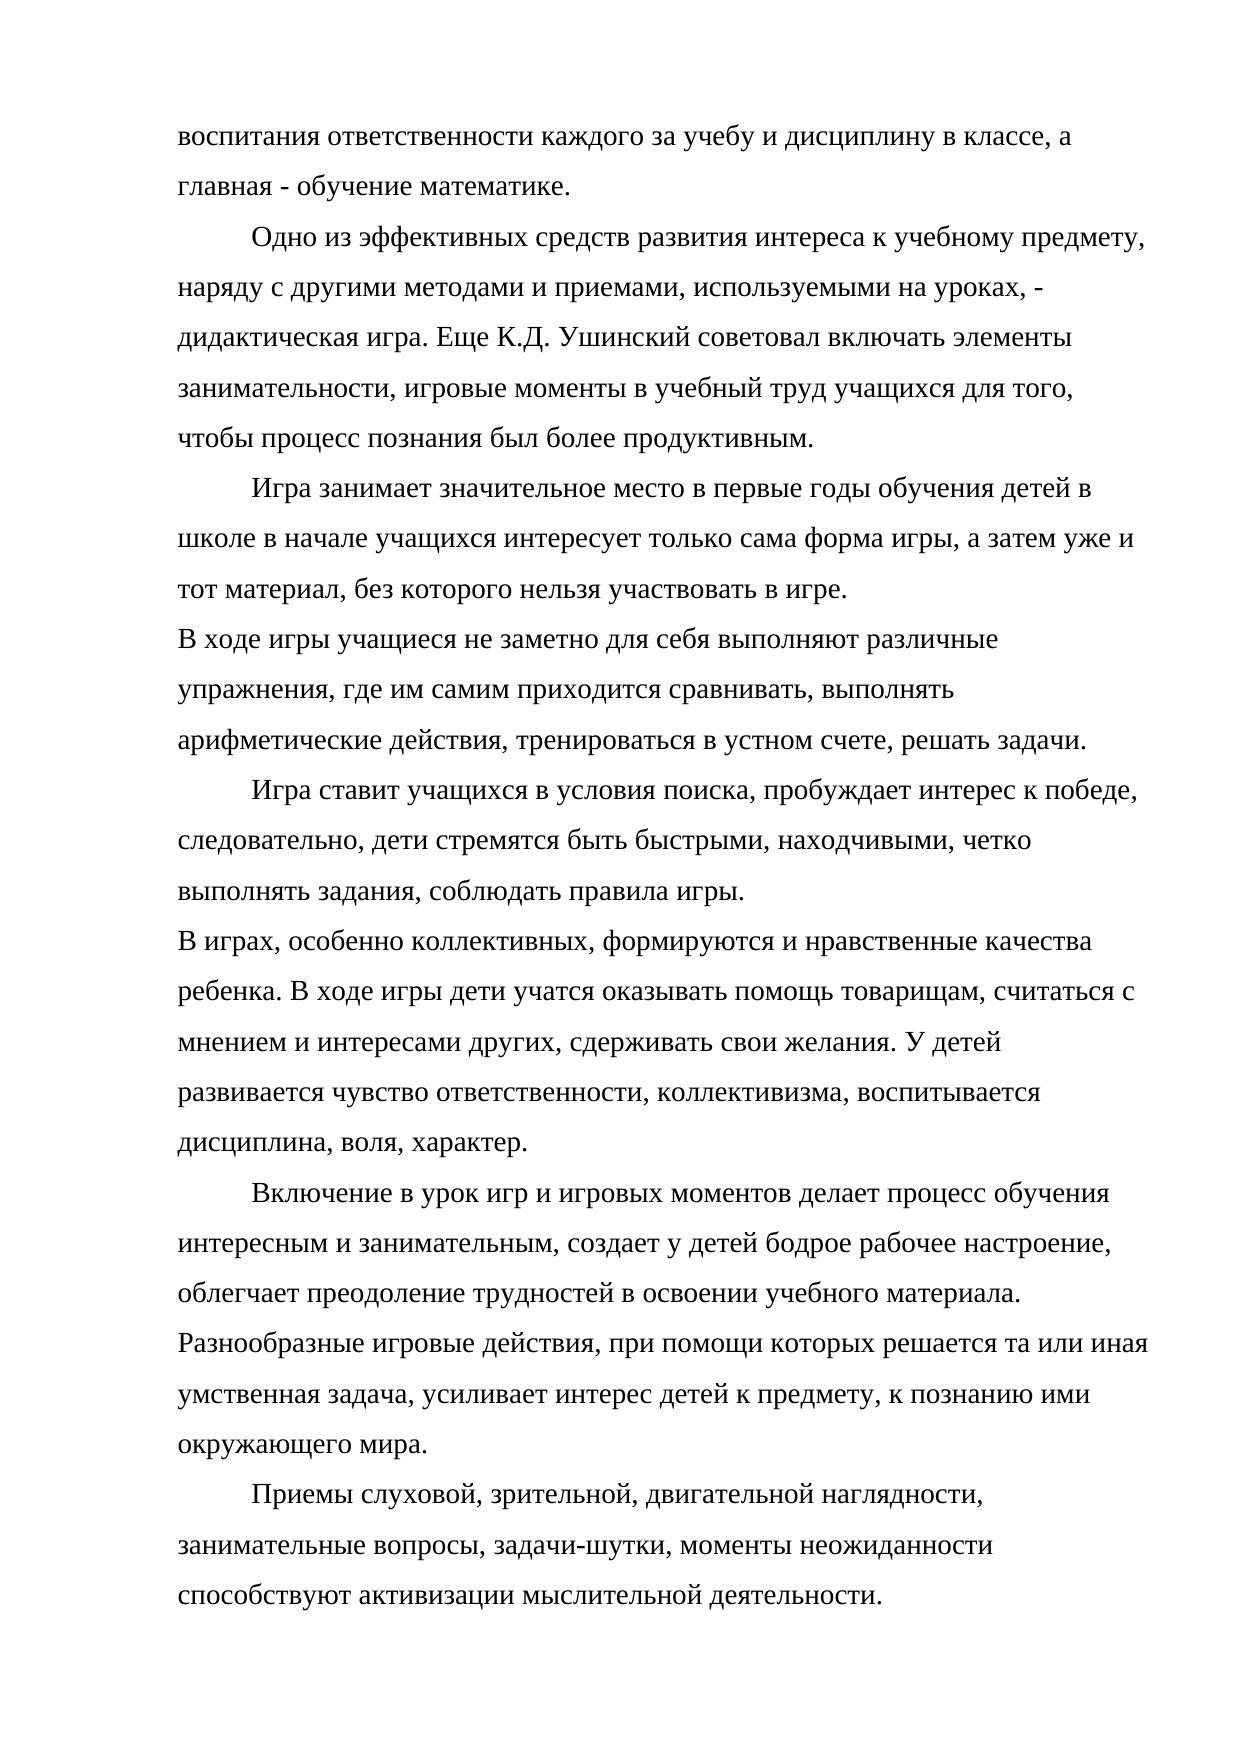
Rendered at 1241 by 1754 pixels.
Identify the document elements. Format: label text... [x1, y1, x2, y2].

text Приемы слуховой, зрительной, двигательной наглядности, занимательные вопросы, задачи-шутки, моменты неожиданности способствуют активизации мыслительной деятельности. [177, 1477, 1152, 1611]
text Игра занимает значительное место в первые годы обучения детей в школе в начале учащихся интересует только сама форма игры, а затем уже и тот материал, без которого нельзя участвовать в игре. [177, 470, 1152, 604]
text В играх, особенно коллективных, формируются и нравственные качества ребенка. В ходе игры дети учатся оказывать помощь товарищам, считаться с мнением и интересами других, сдерживать свои желания. У детей развивается чувство ответственности, коллективизма, воспитывается дисциплина, воля, характер. [177, 923, 1152, 1158]
text В ходе игры учащиеся не заметно для себя выполняют различные упражнения, где им самим приходится сравнивать, выполнять арифметические действия, тренироваться в устном счете, решать задачи. Игра ставит учащихся в условия поиска, пробуждает интерес к победе, следовательно, дети стремятся быть быстрыми, находчивыми, четко выполнять задания, соблюдать правила игры. [177, 621, 1152, 906]
text Одно из эффективных средств развития интереса к учебному предмету, наряду с другими методами и приемами, используемыми на уроках, - дидактическая игра. Еще К.Д. Ушинский советовал включать элементы занимательности, игровые моменты в учебный труд учащихся для того, чтобы процесс познания был более продуктивным. [177, 219, 1152, 453]
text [177, 118, 1152, 202]
text Включение в урок игр и игровых моментов делает процесс обучения интересным и занимательным, создает у детей бодрое рабочее настроение, облегчает преодоление трудностей в освоении учебного материала. [177, 1175, 1152, 1309]
text Разнообразные игровые действия, при помощи которых решается та или иная умственная задача, усиливает интерес детей к предмету, к познанию ими окружающего мира. [177, 1326, 1152, 1460]
